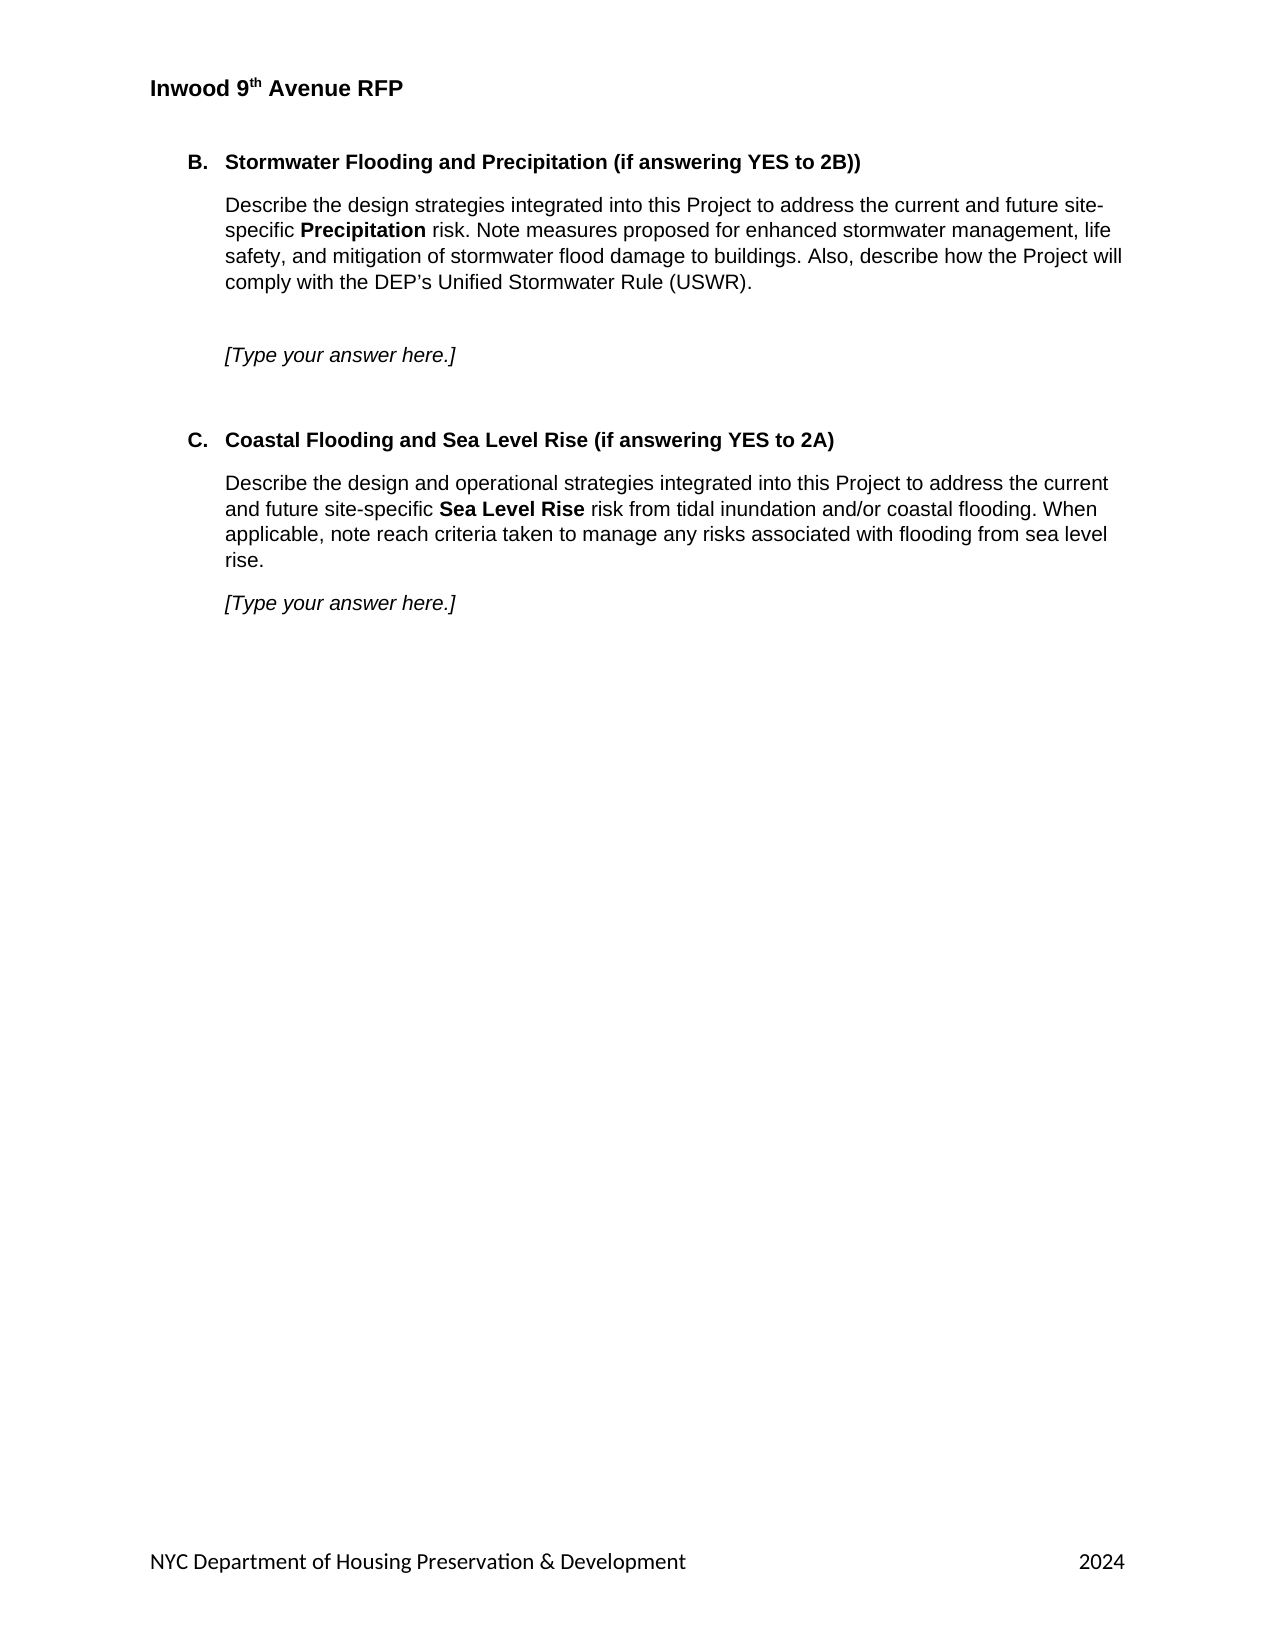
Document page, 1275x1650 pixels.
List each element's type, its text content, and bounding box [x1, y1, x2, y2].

text [Type your answer here.] [150, 343, 1125, 367]
text Describe the design strategies integrated into this Project to address the current and future site-specific Precipitation risk. Note measures proposed for enhanced stormwater management, life safety, and mitigation of stormwater flood damage to buildings. Also, describe how the Project will comply with the DEP’s Unified Stormwater Rule (USWR). [225, 192, 1125, 324]
text Describe the design and operational strategies integrated into this Project to address the current and future site-specific Sea Level Rise risk from tidal inundation and/or coastal flooding. When applicable, note reach criteria taken to manage any risks associated with flooding from sea level rise. [225, 471, 1125, 572]
text [Type your answer here.] [150, 591, 1125, 614]
list Coastal Flooding and Sea Level Rise (if answering YES to 2A) [187, 428, 1125, 452]
list Stormwater Flooding and Precipitation (if answering YES to 2B)) [187, 150, 1125, 174]
